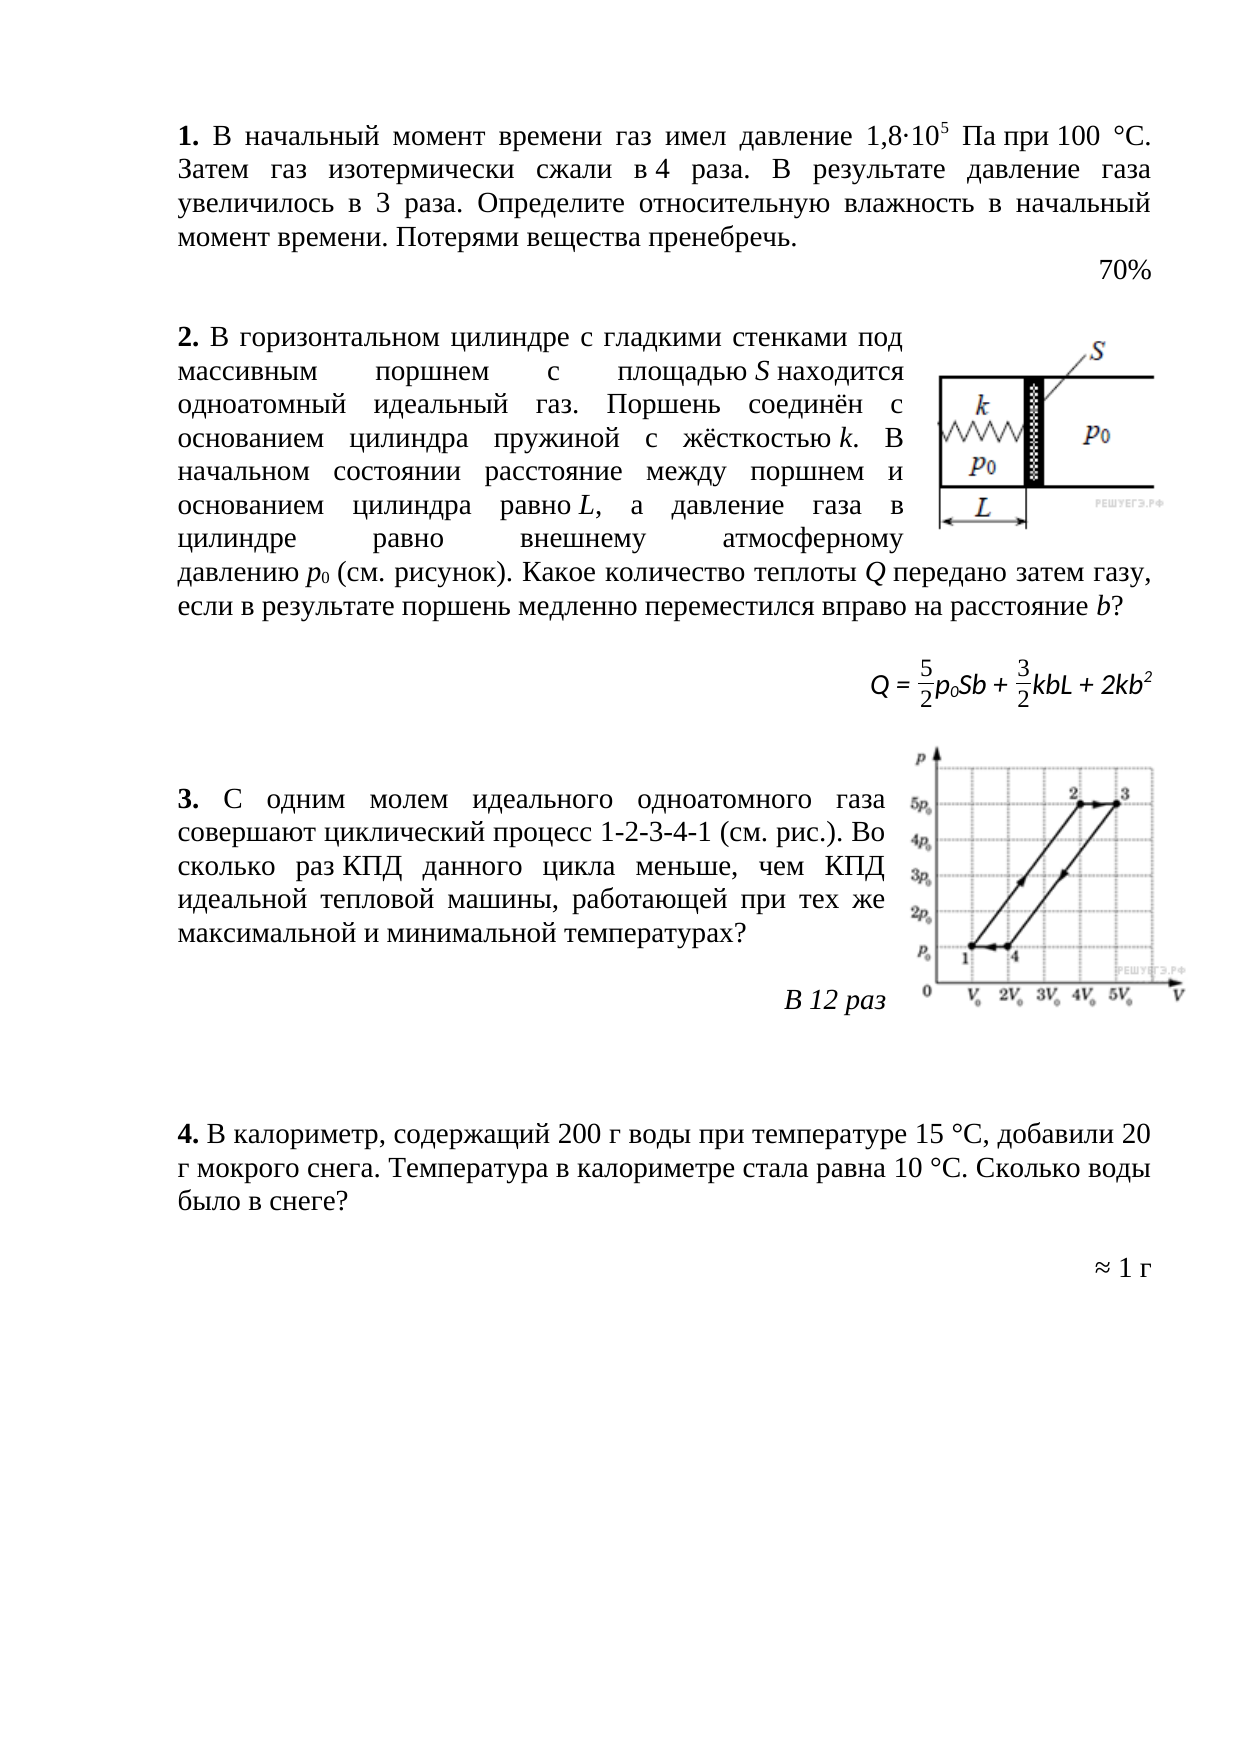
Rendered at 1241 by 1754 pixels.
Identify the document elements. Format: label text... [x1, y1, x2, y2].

picture [904, 740, 1192, 1009]
text 2. В горизонтальном цилиндре с гладкими стенками под массивным поршнем с площадью S находится одноатомный идеальный газ. Поршень соединён с основанием цилиндра пружиной с жёсткостью k. В начальном состоянии расстояние между поршнем и основанием цилиндра равно L, а давление газа в цилиндре равно внешнему атмосферному давлению p0 (см. рисунок). Какое количество теплоты Q передано затем газу, если в результате поршень медленно переместился вправо на расстояние b? [177, 319, 1152, 621]
text 1. В начальный момент времени газ имел давление 1,8·105 Па при 100 °С. Затем газ изотермически сжали в 4 раза. В результате давление газа увеличилось в 3 раза. Определите относительную влажность в начальный момент времени. Потерями вещества пренебречь. [177, 118, 1152, 252]
text 4. В калориметр, содержащий 200 г воды при температуре 15 °С, добавили 20 г мокрого снега. Температура в калориметре стала равна 10 °С. Сколько воды было в снеге? [177, 1116, 1152, 1217]
text Q = p0Sb + kbL + 2kb2 [177, 655, 1152, 714]
text ≈ 1 г [177, 1250, 1152, 1284]
text 70% [177, 252, 1152, 286]
text В 12 раз [177, 982, 1152, 1016]
text 3. С одним молем идеального одноатомного газа совершают циклический процесс 1-2-3-4-1 (см. рис.). Во сколько раз КПД данного цикла меньше, чем КПД идеальной тепловой машины, работающей при тех же максимальной и минимальной температурах? [177, 781, 904, 948]
picture [922, 329, 1167, 542]
